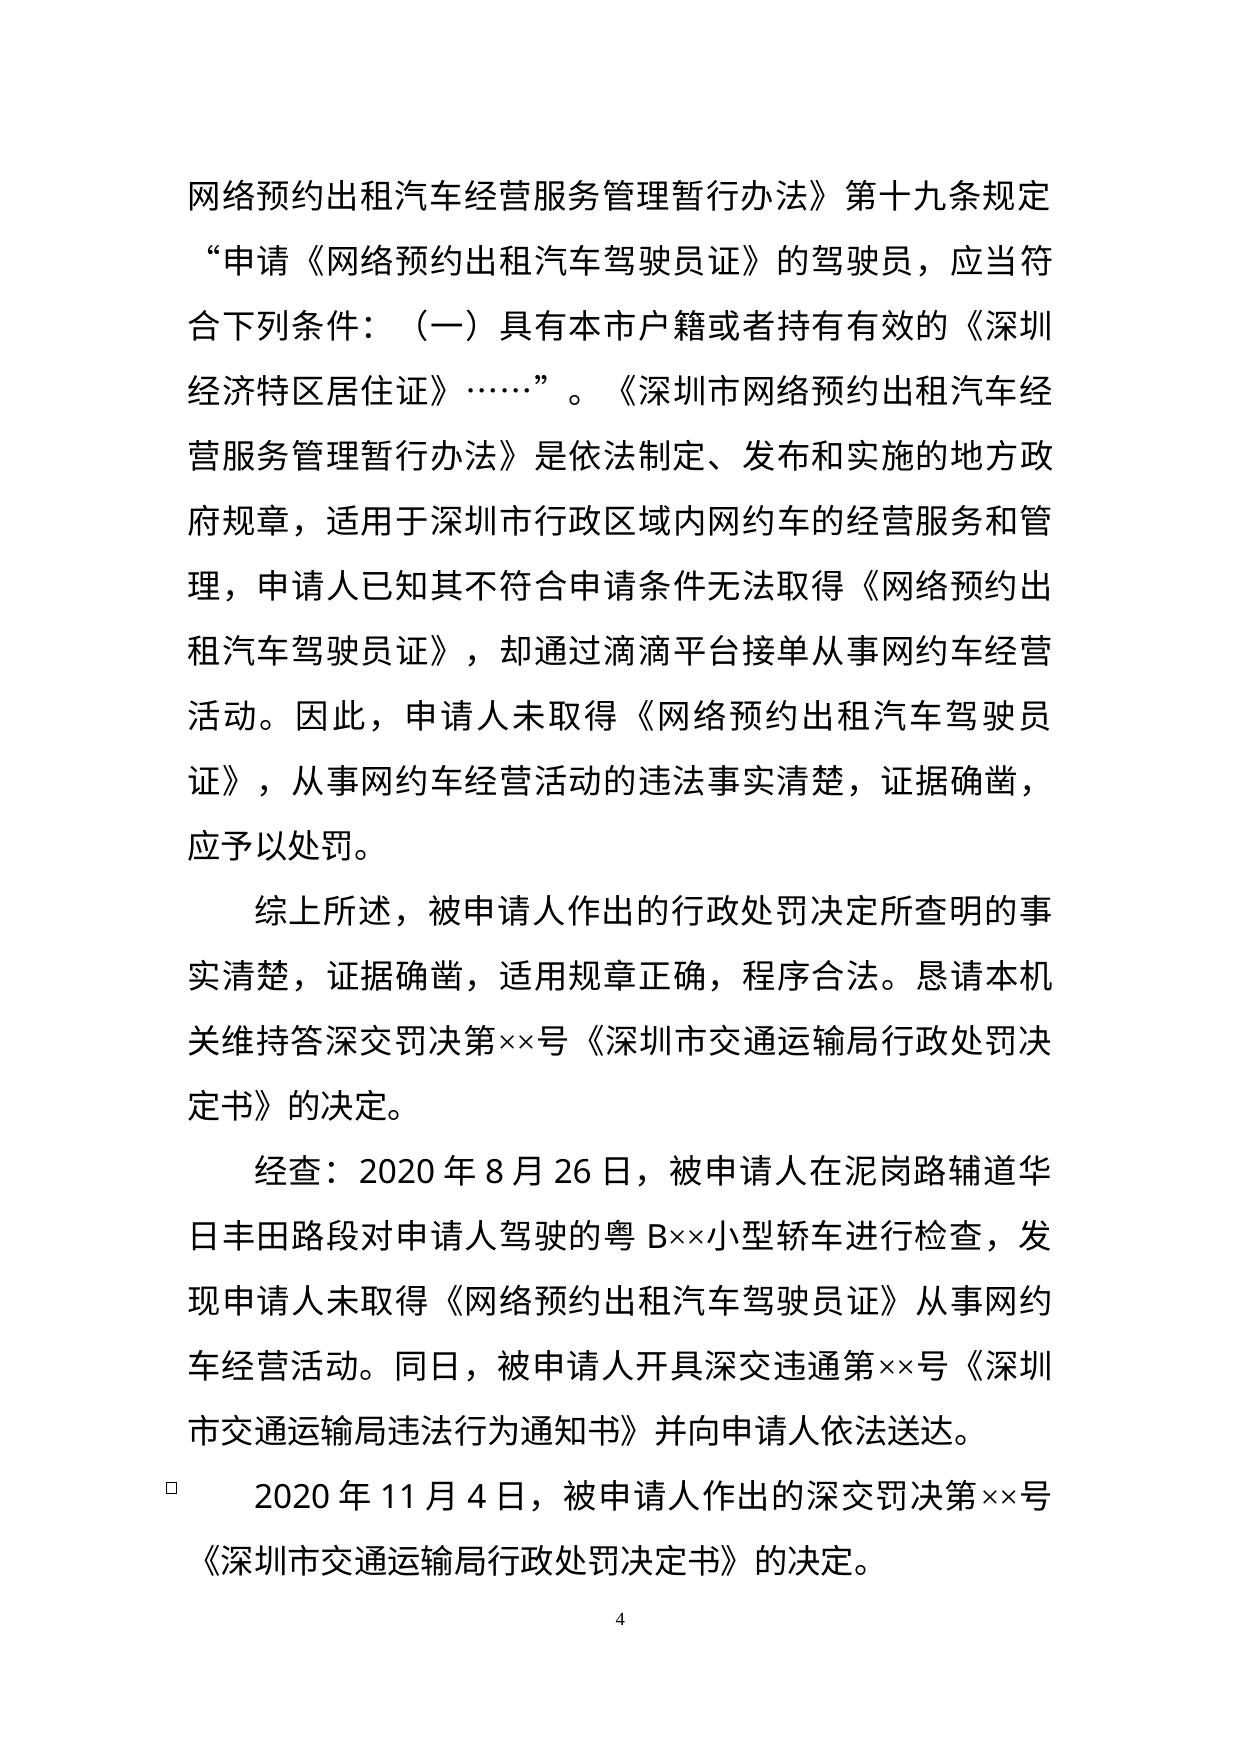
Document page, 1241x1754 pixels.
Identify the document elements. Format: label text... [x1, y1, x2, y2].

text 综上所述，被申请人作出的行政处罚决定所查明的事实清楚，证据确凿，适用规章正确，程序合法。恳请本机关维持答深交罚决第××号《深圳市交通运输局行政处罚决定书》的决定。 [187, 877, 1053, 1137]
text 2020年11月4日，被申请人作出的深交罚决第××号《深圳市交通运输局行政处罚决定书》的决定。 [187, 1462, 1053, 1592]
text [187, 162, 1053, 877]
text 经查：2020年8月26日，被申请人在泥岗路辅道华日丰田路段对申请人驾驶的粤B××小型轿车进行检查，发现申请人未取得《网络预约出租汽车驾驶员证》从事网约车经营活动。同日，被申请人开具深交违通第××号《深圳市交通运输局违法行为通知书》并向申请人依法送达。 [187, 1137, 1053, 1462]
